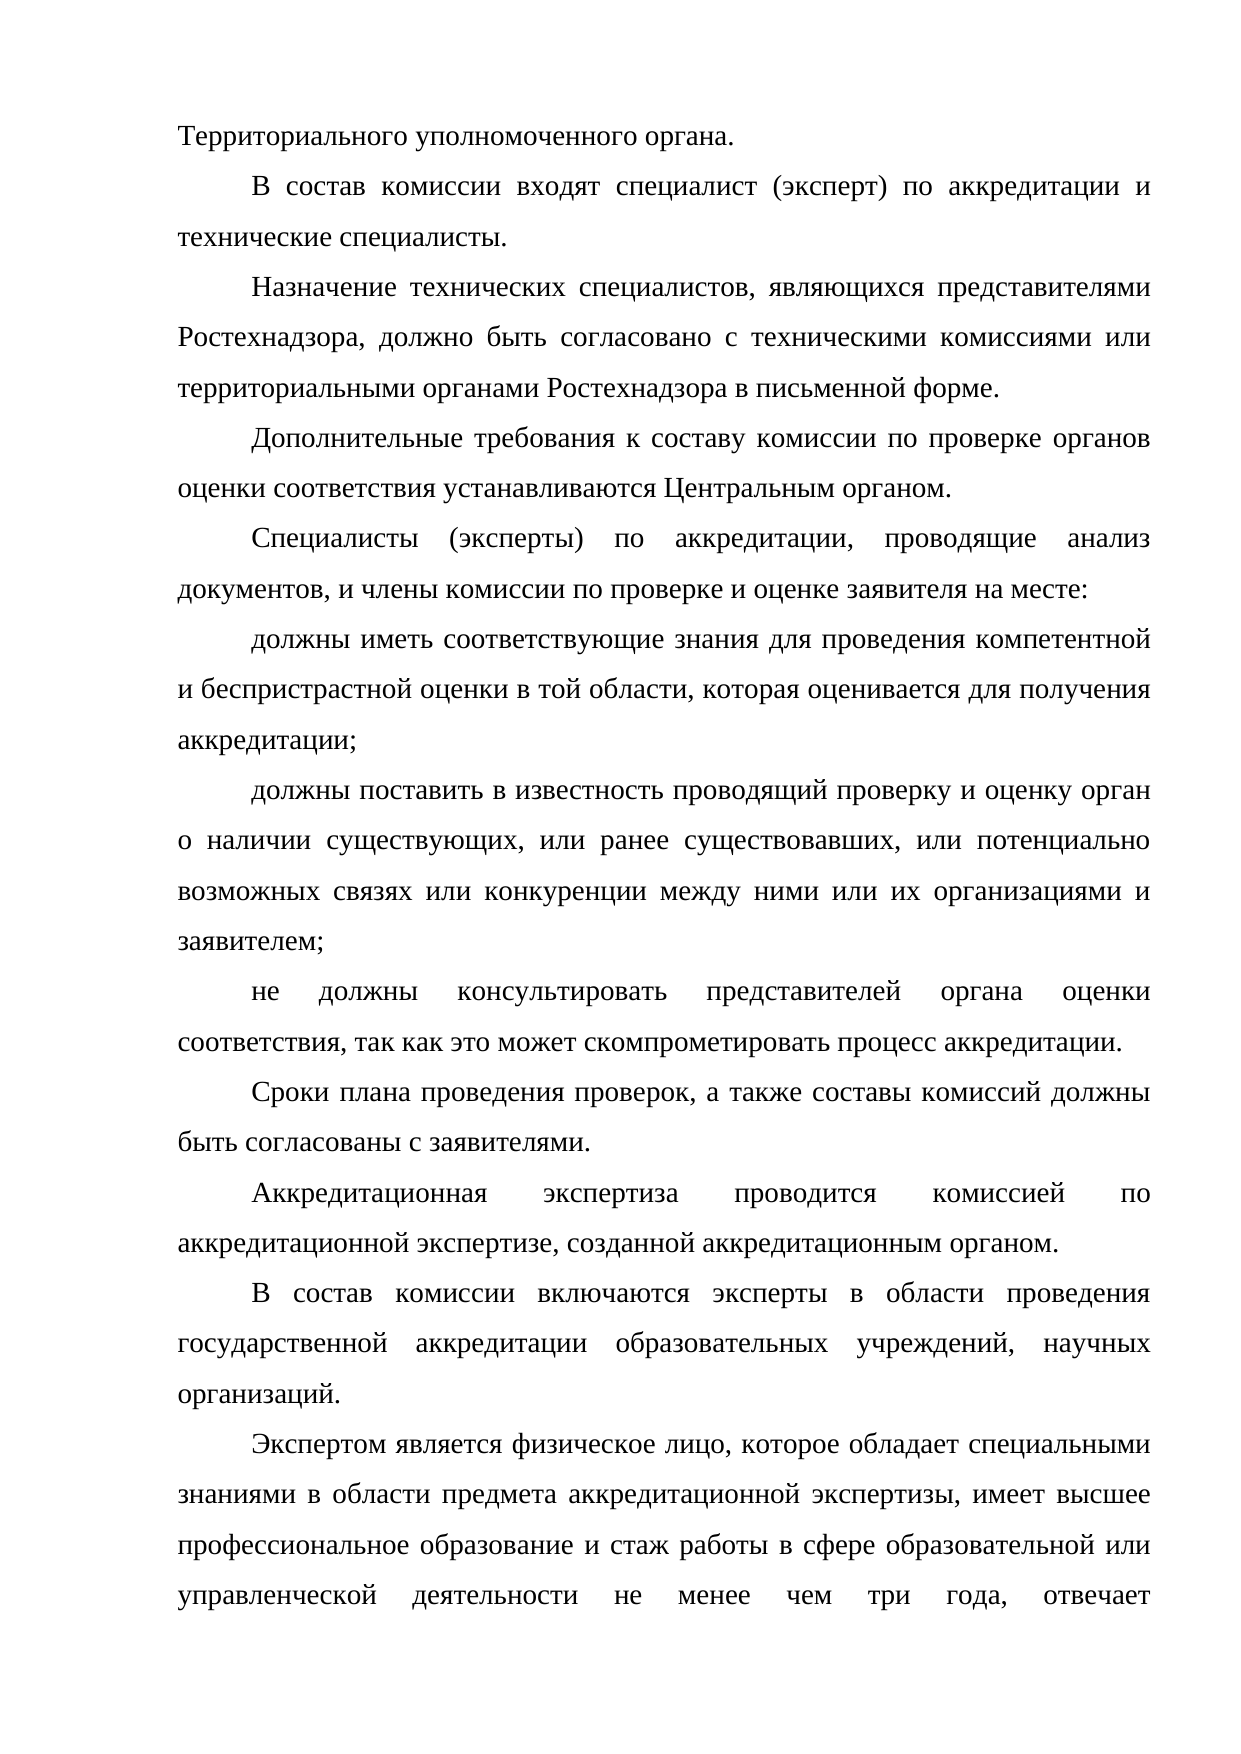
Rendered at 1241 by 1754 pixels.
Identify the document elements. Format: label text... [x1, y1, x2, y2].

text должны поставить в известность проводящий проверку и оценку орган о наличии существующих, или ранее существовавших, или потенциально возможных связях или конкуренции между ними или их организациями и заявителем; [177, 772, 1152, 957]
text не должны консультировать представителей органа оценки соответствия, так как это может скомпрометировать процесс аккредитации. [177, 973, 1152, 1057]
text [177, 118, 1152, 152]
text Дополнительные требования к составу комиссии по проверке органов оценки соответствия устанавливаются Центральным органом. [177, 420, 1152, 504]
text Специалисты (эксперты) по аккредитации, проводящие анализ документов, и члены комиссии по проверке и оценке заявителя на месте: [177, 521, 1152, 604]
text В состав комиссии входят специалист (эксперт) по аккредитации и технические специалисты. [177, 168, 1152, 252]
text Сроки плана проведения проверок, а также составы комиссий должны быть согласованы с заявителями. [177, 1074, 1152, 1158]
text В состав комиссии включаются эксперты в области проведения государственной аккредитации образовательных учреждений, научных организаций. [177, 1275, 1152, 1409]
text должны иметь соответствующие знания для проведения компетентной и беспристрастной оценки в той области, которая оценивается для получения аккредитации; [177, 621, 1152, 755]
text Назначение технических специалистов, являющихся представителями Ростехнадзора, должно быть согласовано с техническими комиссиями или территориальными органами Ростехнадзора в письменной форме. [177, 269, 1152, 403]
text Аккредитационная экспертиза проводится комиссией по аккредитационной экспертизе, созданной аккредитационным органом. [177, 1175, 1152, 1258]
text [177, 1426, 1152, 1611]
